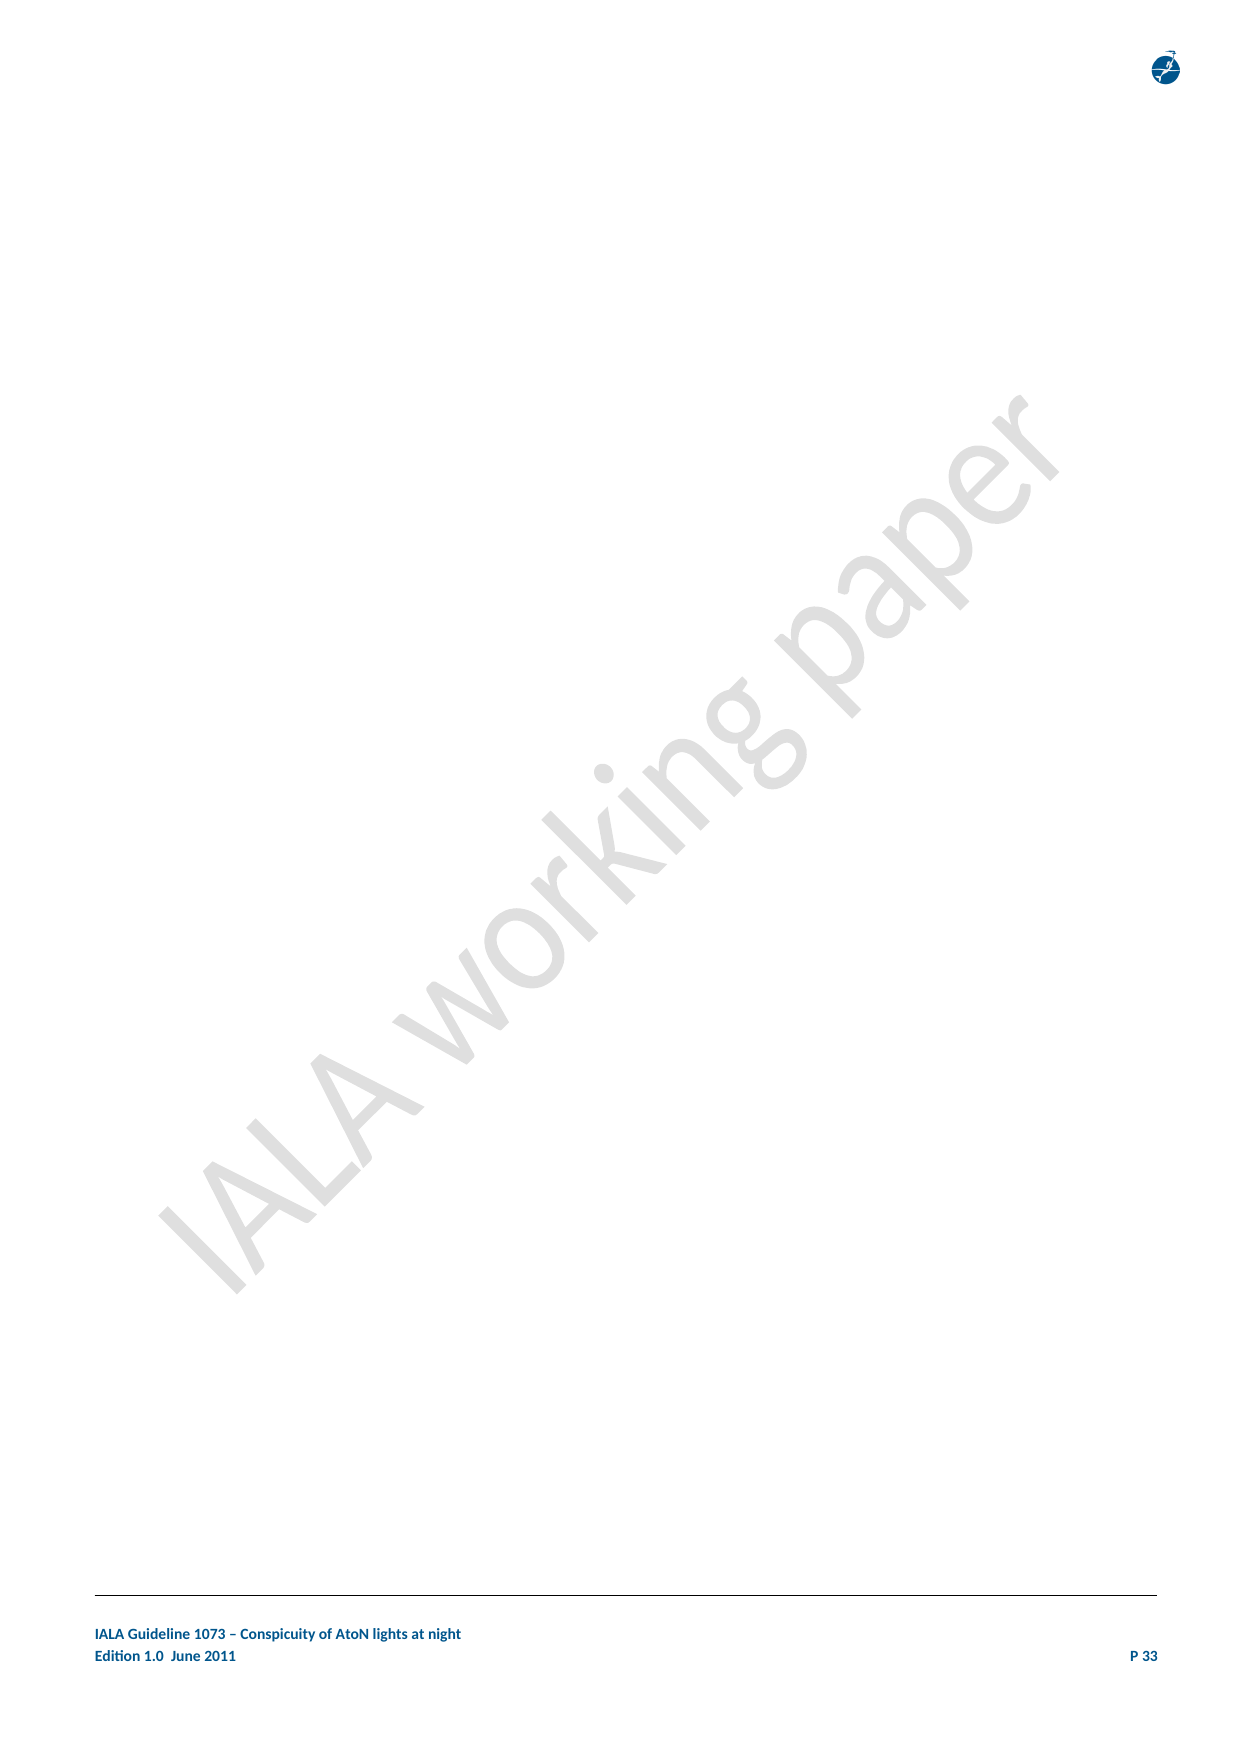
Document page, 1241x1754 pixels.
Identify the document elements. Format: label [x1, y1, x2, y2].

picture [1120, 0, 1239, 119]
